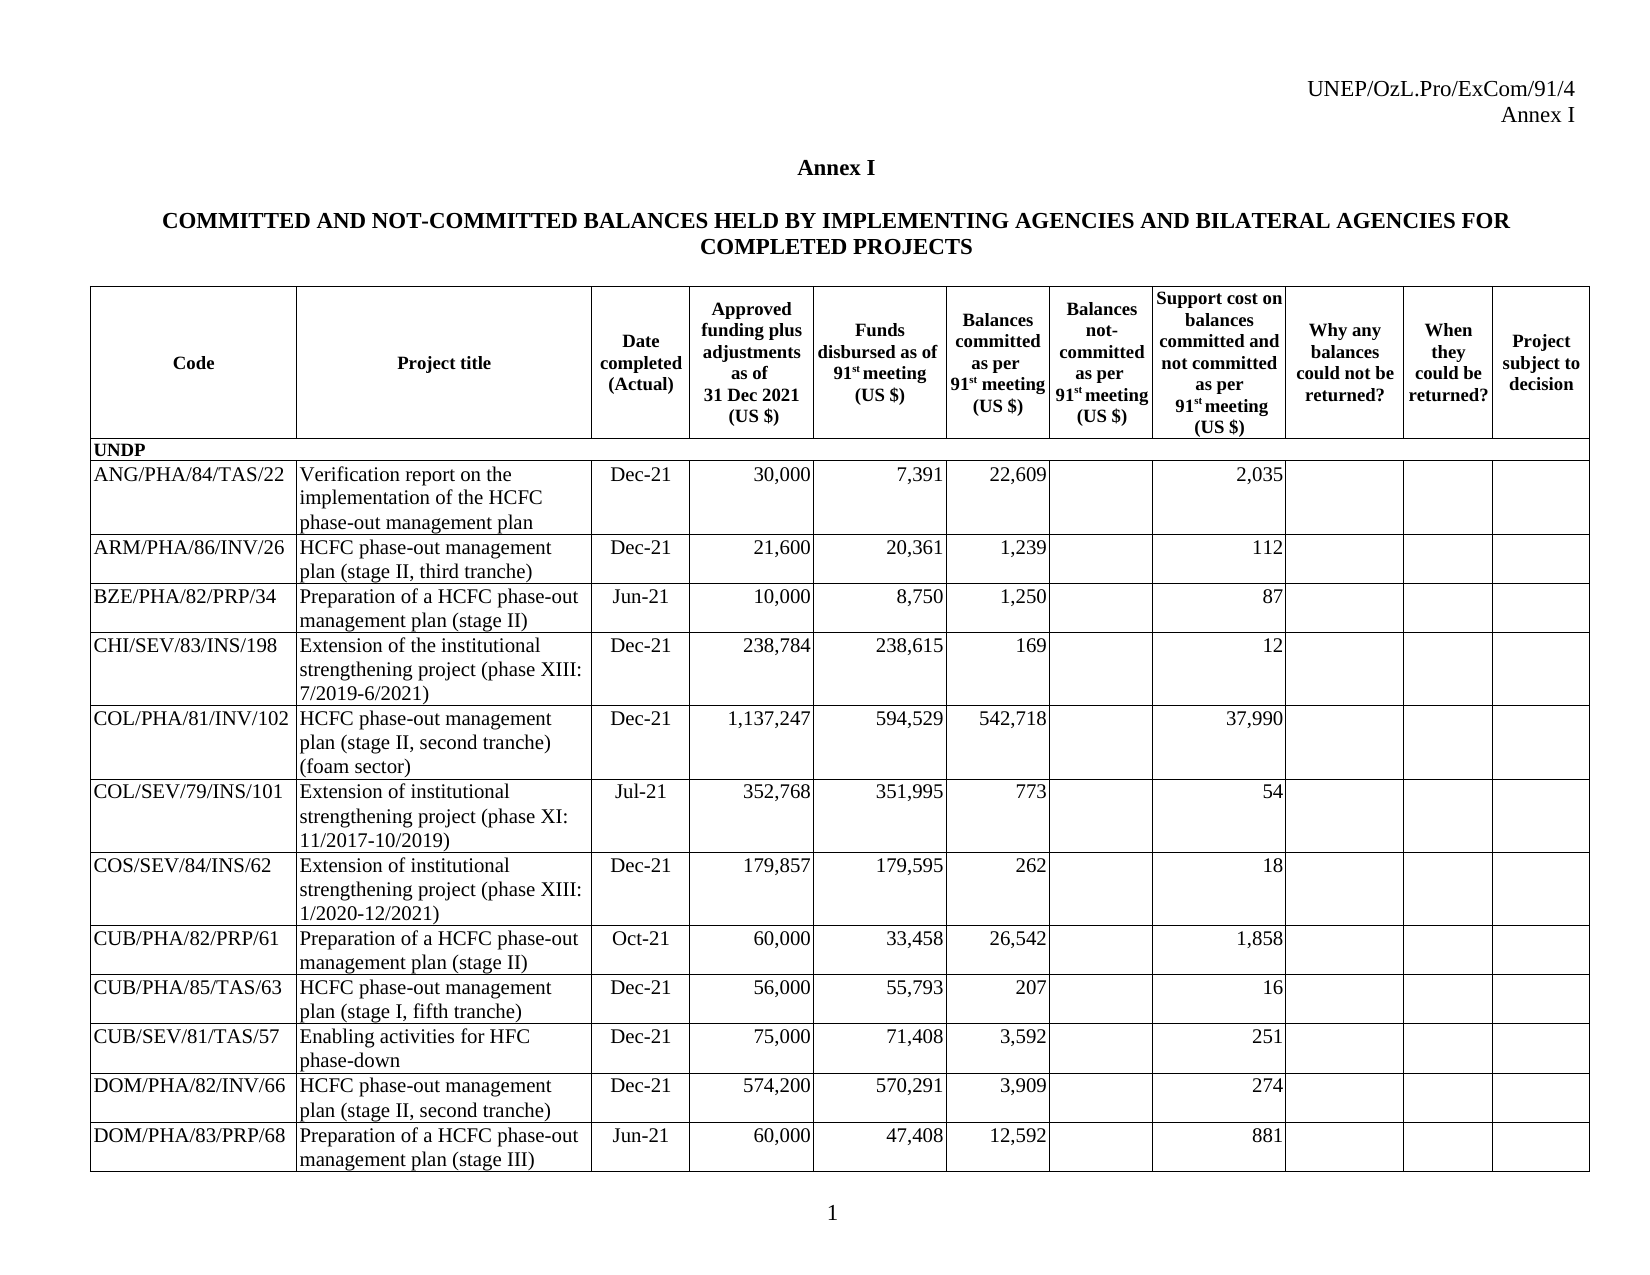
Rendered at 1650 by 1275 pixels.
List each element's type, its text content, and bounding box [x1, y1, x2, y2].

table_cell Dec-21 [592, 461, 689, 534]
table_cell [1493, 633, 1589, 705]
table_cell 33,458 [814, 926, 946, 974]
table_cell 20,361 [814, 535, 946, 583]
table_cell [1286, 1024, 1403, 1072]
table_cell [1286, 780, 1403, 852]
table_cell [1286, 975, 1403, 1023]
table_cell Dec-21 [592, 1074, 689, 1122]
table_cell [1493, 706, 1589, 778]
table_cell 16 [1153, 975, 1285, 1023]
text Annex I [97, 154, 1575, 180]
table_cell 60,000 [690, 926, 813, 974]
table_cell [1404, 926, 1492, 974]
table_cell 262 [947, 853, 1049, 925]
table_cell CUB/PHA/82/PRP/61 [91, 926, 296, 974]
table_cell 1,137,247 [690, 706, 813, 778]
table_header When they could be returned? [1404, 287, 1492, 438]
table_cell [1050, 633, 1152, 705]
table_cell 570,291 [814, 1074, 946, 1122]
table_cell [1050, 584, 1152, 632]
table_cell [1404, 853, 1492, 925]
table_cell 112 [1153, 535, 1285, 583]
table_header Date completed (Actual) [592, 287, 689, 438]
table_cell ARM/PHA/86/INV/26 [91, 535, 296, 583]
table_cell Extension of institutional strengthening project (phase XIII: 1/2020-12/2021) [297, 853, 591, 925]
table_cell ANG/PHA/84/TAS/22 [91, 461, 296, 534]
table_cell [1493, 1024, 1589, 1072]
table_header Project subject to decision [1493, 287, 1589, 438]
table_cell 169 [947, 633, 1049, 705]
table_cell 12,592 [947, 1123, 1049, 1171]
table_cell 10,000 [690, 584, 813, 632]
table_cell [1050, 975, 1152, 1023]
table_cell 594,529 [814, 706, 946, 778]
table_cell [1050, 1074, 1152, 1122]
table_cell [1493, 780, 1589, 852]
table_cell Dec-21 [592, 706, 689, 778]
table_cell Jun-21 [592, 1123, 689, 1171]
table_cell [1493, 584, 1589, 632]
table_cell HCFC phase-out management plan (stage II, third tranche) [297, 535, 591, 583]
table_cell 22,609 [947, 461, 1049, 534]
table_cell [1404, 780, 1492, 852]
table_cell Preparation of a HCFC phase-out management plan (stage II) [297, 584, 591, 632]
table_cell Jun-21 [592, 584, 689, 632]
table_cell 352,768 [690, 780, 813, 852]
table_cell UNDP [91, 439, 1589, 460]
table_cell Preparation of a HCFC phase-out management plan (stage III) [297, 1123, 591, 1171]
table_cell COL/SEV/79/INS/101 [91, 780, 296, 852]
table_cell 207 [947, 975, 1049, 1023]
table_cell Dec-21 [592, 853, 689, 925]
table_cell 75,000 [690, 1024, 813, 1072]
table_cell 3,909 [947, 1074, 1049, 1122]
table_header Code [91, 287, 296, 438]
table_cell [1404, 461, 1492, 534]
table_cell [1050, 853, 1152, 925]
table_cell Dec-21 [592, 975, 689, 1023]
table_cell [1404, 1024, 1492, 1072]
table_cell 26,542 [947, 926, 1049, 974]
table_cell [1286, 535, 1403, 583]
table_cell 54 [1153, 780, 1285, 852]
table_cell 7,391 [814, 461, 946, 534]
table_cell [1286, 633, 1403, 705]
table_cell 37,990 [1153, 706, 1285, 778]
table_cell BZE/PHA/82/PRP/34 [91, 584, 296, 632]
table_cell COL/PHA/81/INV/102 [91, 706, 296, 778]
table_cell [1404, 975, 1492, 1023]
table_header Balances committed as per 91st meeting (US $) [947, 287, 1049, 438]
table_cell HCFC phase-out management plan (stage I, fifth tranche) [297, 975, 591, 1023]
table_cell Oct-21 [592, 926, 689, 974]
table_cell [1404, 535, 1492, 583]
table_header Project title [297, 287, 591, 438]
table_cell 30,000 [690, 461, 813, 534]
table_cell Jul-21 [592, 780, 689, 852]
table_cell 71,408 [814, 1024, 946, 1072]
table_cell [1050, 706, 1152, 778]
table_header Why any balances could not be returned? [1286, 287, 1403, 438]
table_cell [1286, 461, 1403, 534]
table_cell Preparation of a HCFC phase-out management plan (stage II) [297, 926, 591, 974]
table_cell 12 [1153, 633, 1285, 705]
table_cell [1050, 1024, 1152, 1072]
table_header Support cost on balances committed and not committed as per 91st meeting (US $) [1153, 287, 1285, 438]
table_cell COS/SEV/84/INS/62 [91, 853, 296, 925]
table_cell [1286, 926, 1403, 974]
table_cell 1,250 [947, 584, 1049, 632]
table_cell [1493, 926, 1589, 974]
table_cell 542,718 [947, 706, 1049, 778]
table_cell [1493, 461, 1589, 534]
table_cell 574,200 [690, 1074, 813, 1122]
table_cell [1404, 633, 1492, 705]
table_cell [1286, 1123, 1403, 1171]
table_cell Dec-21 [592, 535, 689, 583]
table_cell [1493, 853, 1589, 925]
table_cell 56,000 [690, 975, 813, 1023]
table_cell 238,615 [814, 633, 946, 705]
table_cell [1404, 1123, 1492, 1171]
table_cell [1050, 1123, 1152, 1171]
table_cell [1050, 535, 1152, 583]
table_cell 251 [1153, 1024, 1285, 1072]
table_cell [1286, 706, 1403, 778]
table_cell DOM/PHA/82/INV/66 [91, 1074, 296, 1122]
table_cell [1286, 853, 1403, 925]
table_cell 179,595 [814, 853, 946, 925]
table_cell Dec-21 [592, 633, 689, 705]
table_cell 55,793 [814, 975, 946, 1023]
table_cell 87 [1153, 584, 1285, 632]
table_cell Extension of institutional strengthening project (phase XI: 11/2017-10/2019) [297, 780, 591, 852]
table_cell HCFC phase-out management plan (stage II, second tranche) (foam sector) [297, 706, 591, 778]
table_cell [1404, 1074, 1492, 1122]
table_cell 179,857 [690, 853, 813, 925]
table_cell CHI/SEV/83/INS/198 [91, 633, 296, 705]
table_cell [1286, 1074, 1403, 1122]
table_cell Dec-21 [592, 1024, 689, 1072]
table_cell 8,750 [814, 584, 946, 632]
table_cell Extension of the institutional strengthening project (phase XIII: 7/2019-6/2021) [297, 633, 591, 705]
table_cell 1,858 [1153, 926, 1285, 974]
table_cell [1050, 926, 1152, 974]
table_cell 3,592 [947, 1024, 1049, 1072]
table_cell 18 [1153, 853, 1285, 925]
table_cell HCFC phase-out management plan (stage II, second tranche) [297, 1074, 591, 1122]
table_cell CUB/SEV/81/TAS/57 [91, 1024, 296, 1072]
table_cell CUB/PHA/85/TAS/63 [91, 975, 296, 1023]
table_cell DOM/PHA/83/PRP/68 [91, 1123, 296, 1171]
table_cell 1,239 [947, 535, 1049, 583]
table_cell 773 [947, 780, 1049, 852]
table_cell [1404, 584, 1492, 632]
table_cell 2,035 [1153, 461, 1285, 534]
table_cell [1404, 706, 1492, 778]
table_cell 274 [1153, 1074, 1285, 1122]
table_cell 351,995 [814, 780, 946, 852]
table_header Funds disbursed as of 91st meeting (US $) [814, 287, 946, 438]
table_header Balances not-committed as per 91st meeting (US $) [1050, 287, 1152, 438]
table_cell [1050, 780, 1152, 852]
table_cell [1050, 461, 1152, 534]
table_cell 47,408 [814, 1123, 946, 1171]
table_cell [1286, 584, 1403, 632]
table_cell [1493, 535, 1589, 583]
table_cell Enabling activities for HFC phase-down [297, 1024, 591, 1072]
text COMMITTED AND NOT-COMMITTED BALANCES HELD BY IMPLEMENTING AGENCIES AND BILATERAL AGENCIES FOR COMPLETED PROJECTS [97, 207, 1575, 259]
table_cell 238,784 [690, 633, 813, 705]
table_header Approved funding plus adjustments as of 31 Dec 2021 (US $) [690, 287, 813, 438]
table_cell Verification report on the implementation of the HCFC phase-out management plan [297, 461, 591, 534]
table_cell 60,000 [690, 1123, 813, 1171]
table_cell [1493, 1074, 1589, 1122]
table_cell 881 [1153, 1123, 1285, 1171]
table_cell 21,600 [690, 535, 813, 583]
table_cell [1493, 1123, 1589, 1171]
table_cell [1493, 975, 1589, 1023]
